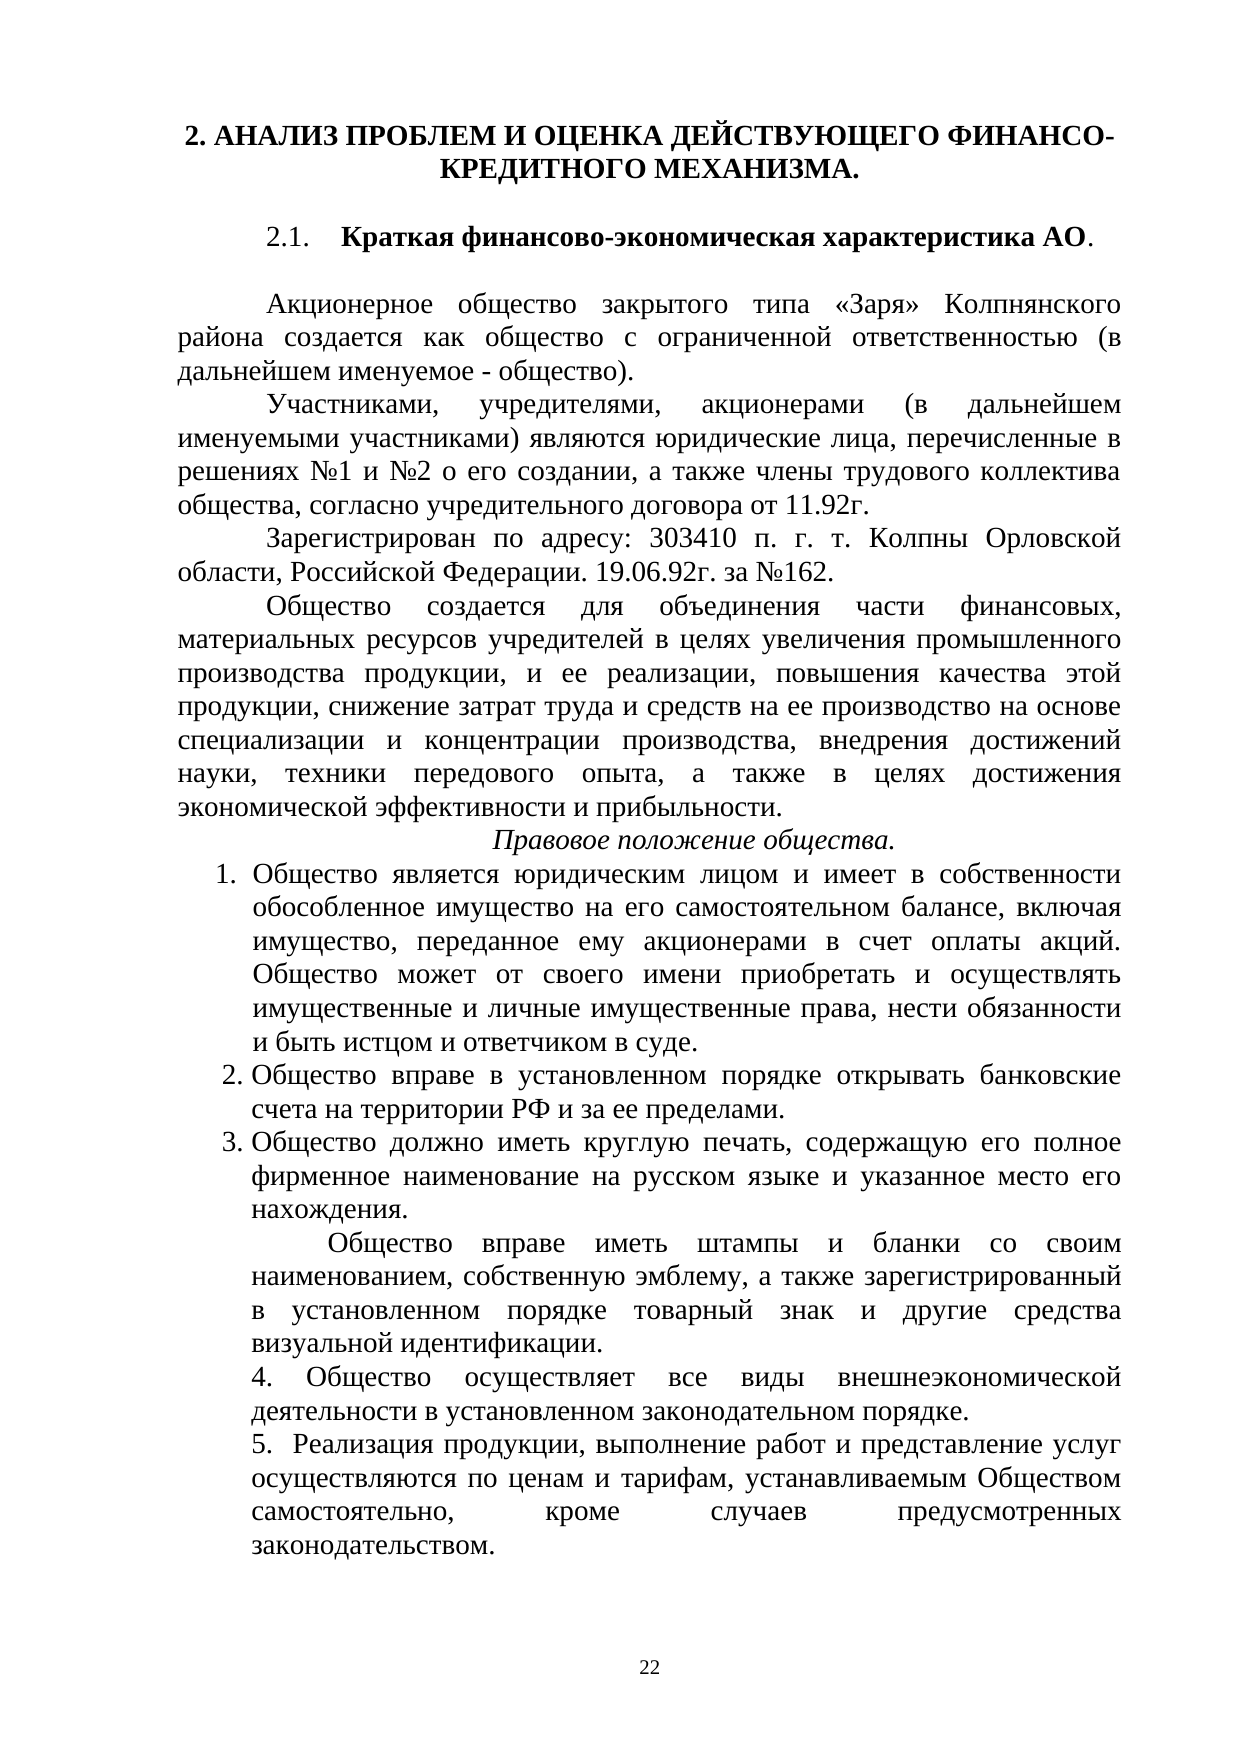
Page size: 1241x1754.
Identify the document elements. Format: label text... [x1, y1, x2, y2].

list Общество вправе в установленном порядке открывать банковские счета на территории РФ и за ее пределами. [222, 1057, 1122, 1124]
text Общество создается для объединения части финансовых, материальных ресурсов учредителей в целях увеличения промышленного производства продукции, и ее реализации, повышения качества этой продукции, снижение затрат труда и средств на ее производство на основе специализации и концентрации производства, внедрения достижений науки, техники передового опыта, а также в целях достижения экономической эффективности и прибыльности. [177, 588, 1122, 822]
list Общество является юридическим лицом и имеет в собственности обособленное имущество на его самостоятельном балансе, включая имущество, переданное ему акционерами в счет оплаты акций. Общество может от своего имени приобретать и осуществлять имущественные и личные имущественные права, нести обязанности и быть истцом и ответчиком в суде. [215, 856, 1122, 1057]
text 5. Реализация продукции, выполнение работ и представление услуг осуществляются по ценам и тарифам, устанавливаемым Обществом самостоятельно, кроме случаев предусмотренных законодательством. [251, 1426, 1122, 1560]
text 4. Общество осуществляет все виды внешнеэкономической деятельности в установленном законодательном порядке. [251, 1359, 1122, 1426]
list Общество должно иметь круглую печать, содержащую его полное фирменное наименование на русском языке и указанное место его нахождения. [222, 1124, 1122, 1225]
text Правовое положение общества. [177, 822, 1122, 856]
text Зарегистрирован по адресу: 303410 п. г. т. Колпны Орловской области, Российской Федерации. 19.06.92г. за №162. [177, 521, 1122, 588]
text Общество вправе иметь штампы и бланки со своим наименованием, собственную эмблему, а также зарегистрированный в установленном порядке товарный знак и другие средства визуальной идентификации. [251, 1225, 1122, 1359]
text Акционерное общество закрытого типа «Заря» Колпнянского района создается как общество с ограниченной ответственностью (в дальнейшем именуемое - общество). [177, 286, 1122, 386]
text Участниками, учредителями, акционерами (в дальнейшем именуемыми участниками) являются юридические лица, перечисленные в решениях №1 и №2 о его создании, а также члены трудового коллектива общества, согласно учредительного договора от 11.92г. [177, 386, 1122, 521]
list Краткая финансово-экономическая характеристика АО. [266, 219, 1122, 252]
text 2. АНАЛИЗ ПРОБЛЕМ И ОЦЕНКА ДЕЙСТВУЮЩЕГО ФИНАНСО-КРЕДИТНОГО МЕХАНИЗМА. [177, 118, 1122, 185]
